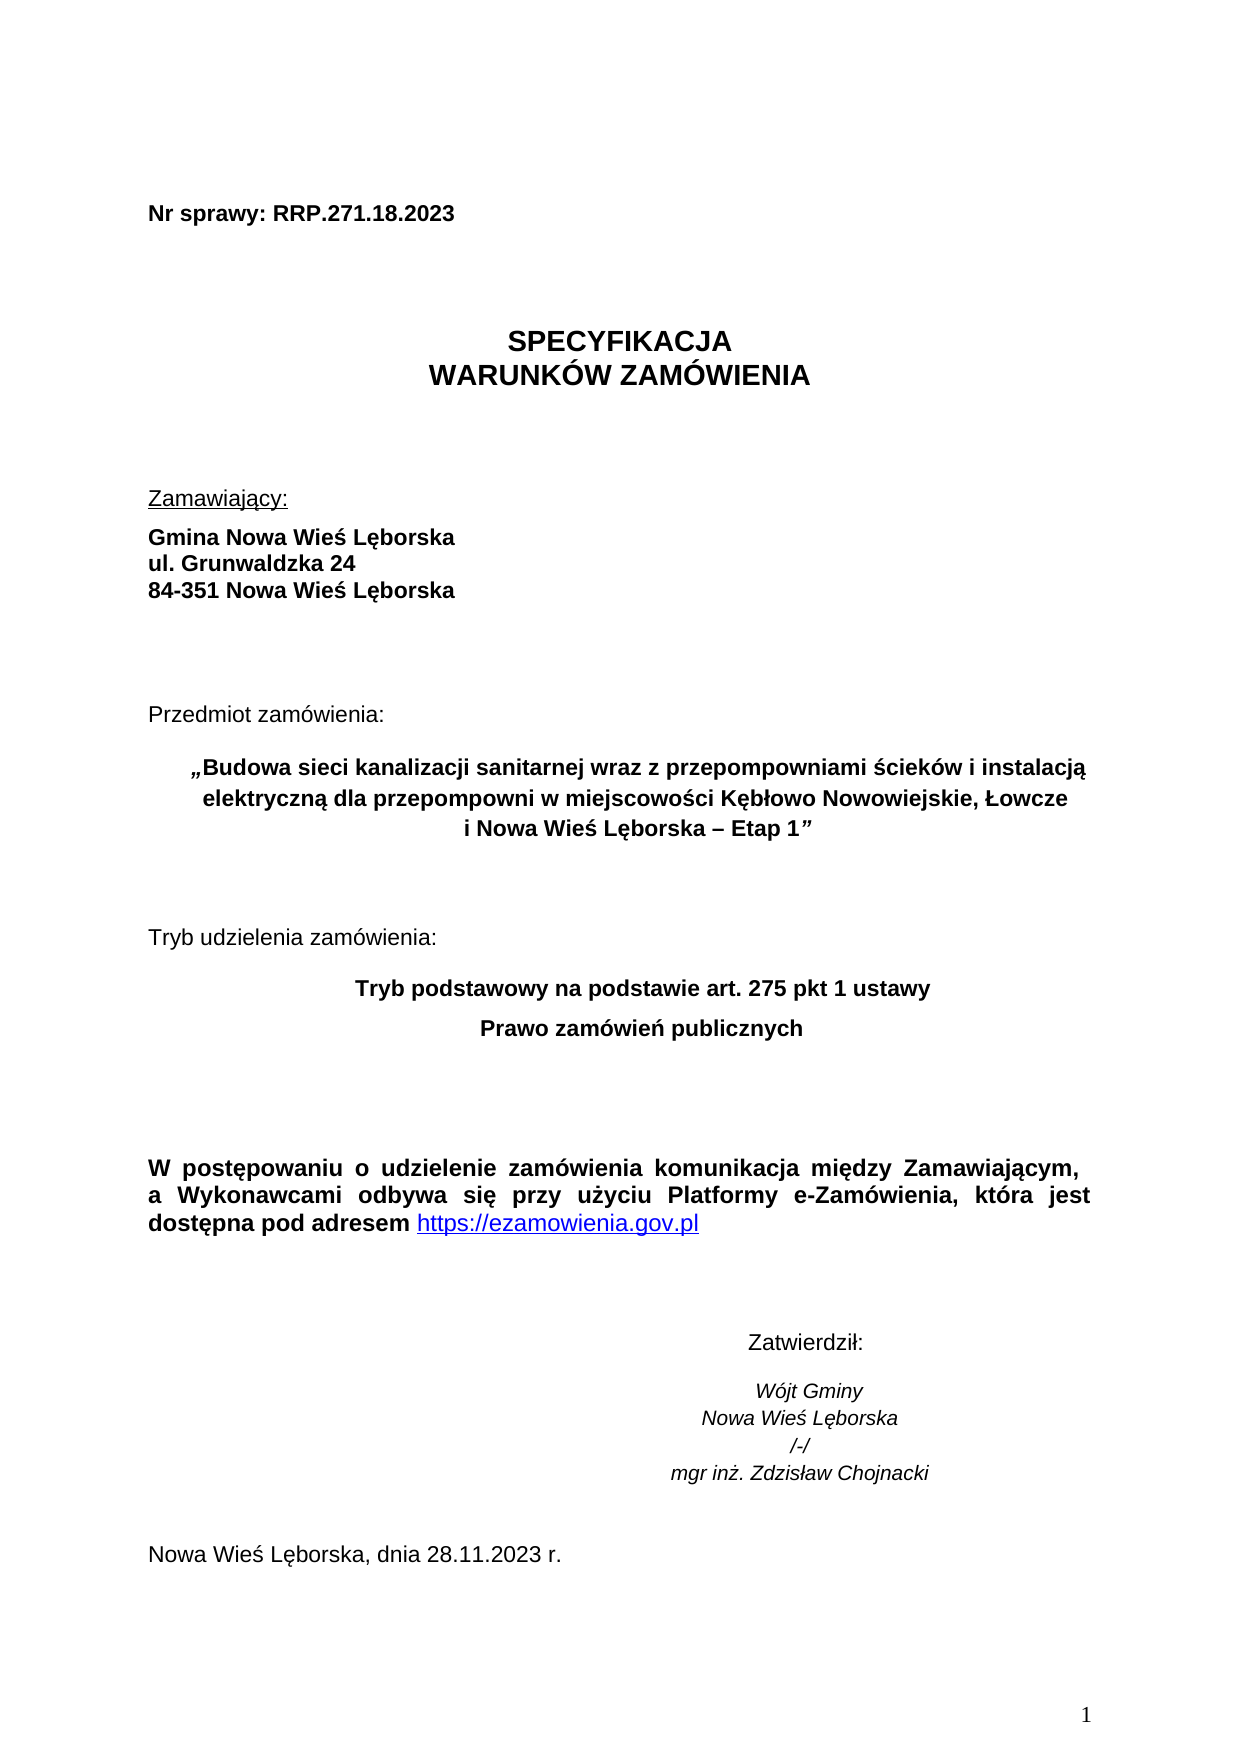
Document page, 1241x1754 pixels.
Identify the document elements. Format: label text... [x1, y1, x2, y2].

text Tryb udzielenia zamówienia: [148, 923, 1092, 950]
text „Budowa sieci kanalizacji sanitarnej wraz z przepompowniami ścieków i instalacją elektryczną dla przepompowni w miejscowości Kębłowo Nowowiejskie, Łowcze i Nowa Wieś Lęborska – Etap 1” [185, 754, 1092, 841]
text SPECYFIKACJA [148, 324, 1092, 358]
text Tryb podstawowy na podstawie art. 275 pkt 1 ustawy [148, 975, 1137, 1002]
text Gmina Nowa Wieś Lęborska [148, 524, 1092, 550]
text ul. Grunwaldzka 24 [148, 550, 1092, 577]
text Przedmiot zamówienia: [148, 701, 1092, 727]
text WARUNKÓW ZAMÓWIENIA [148, 358, 1092, 391]
text Nowa Wieś Lęborska, dnia 28.11.2023 r. [148, 1541, 1092, 1567]
text Prawo zamówień publicznych [148, 1015, 1135, 1041]
text 84-351 Nowa Wieś Lęborska [148, 577, 1092, 603]
text W postępowaniu o udzielenie zamówienia komunikacja między Zamawiającym, a Wykonawcami odbywa się przy użyciu Platformy e-Zamówienia, która jest dostępna pod adresem https://ezamowienia.gov.pl [148, 1155, 1092, 1236]
text Zamawiający: [148, 485, 1092, 512]
text Zatwierdził: [673, 1328, 1092, 1355]
text Nr sprawy: RRP.271.18.2023 [148, 200, 1092, 226]
